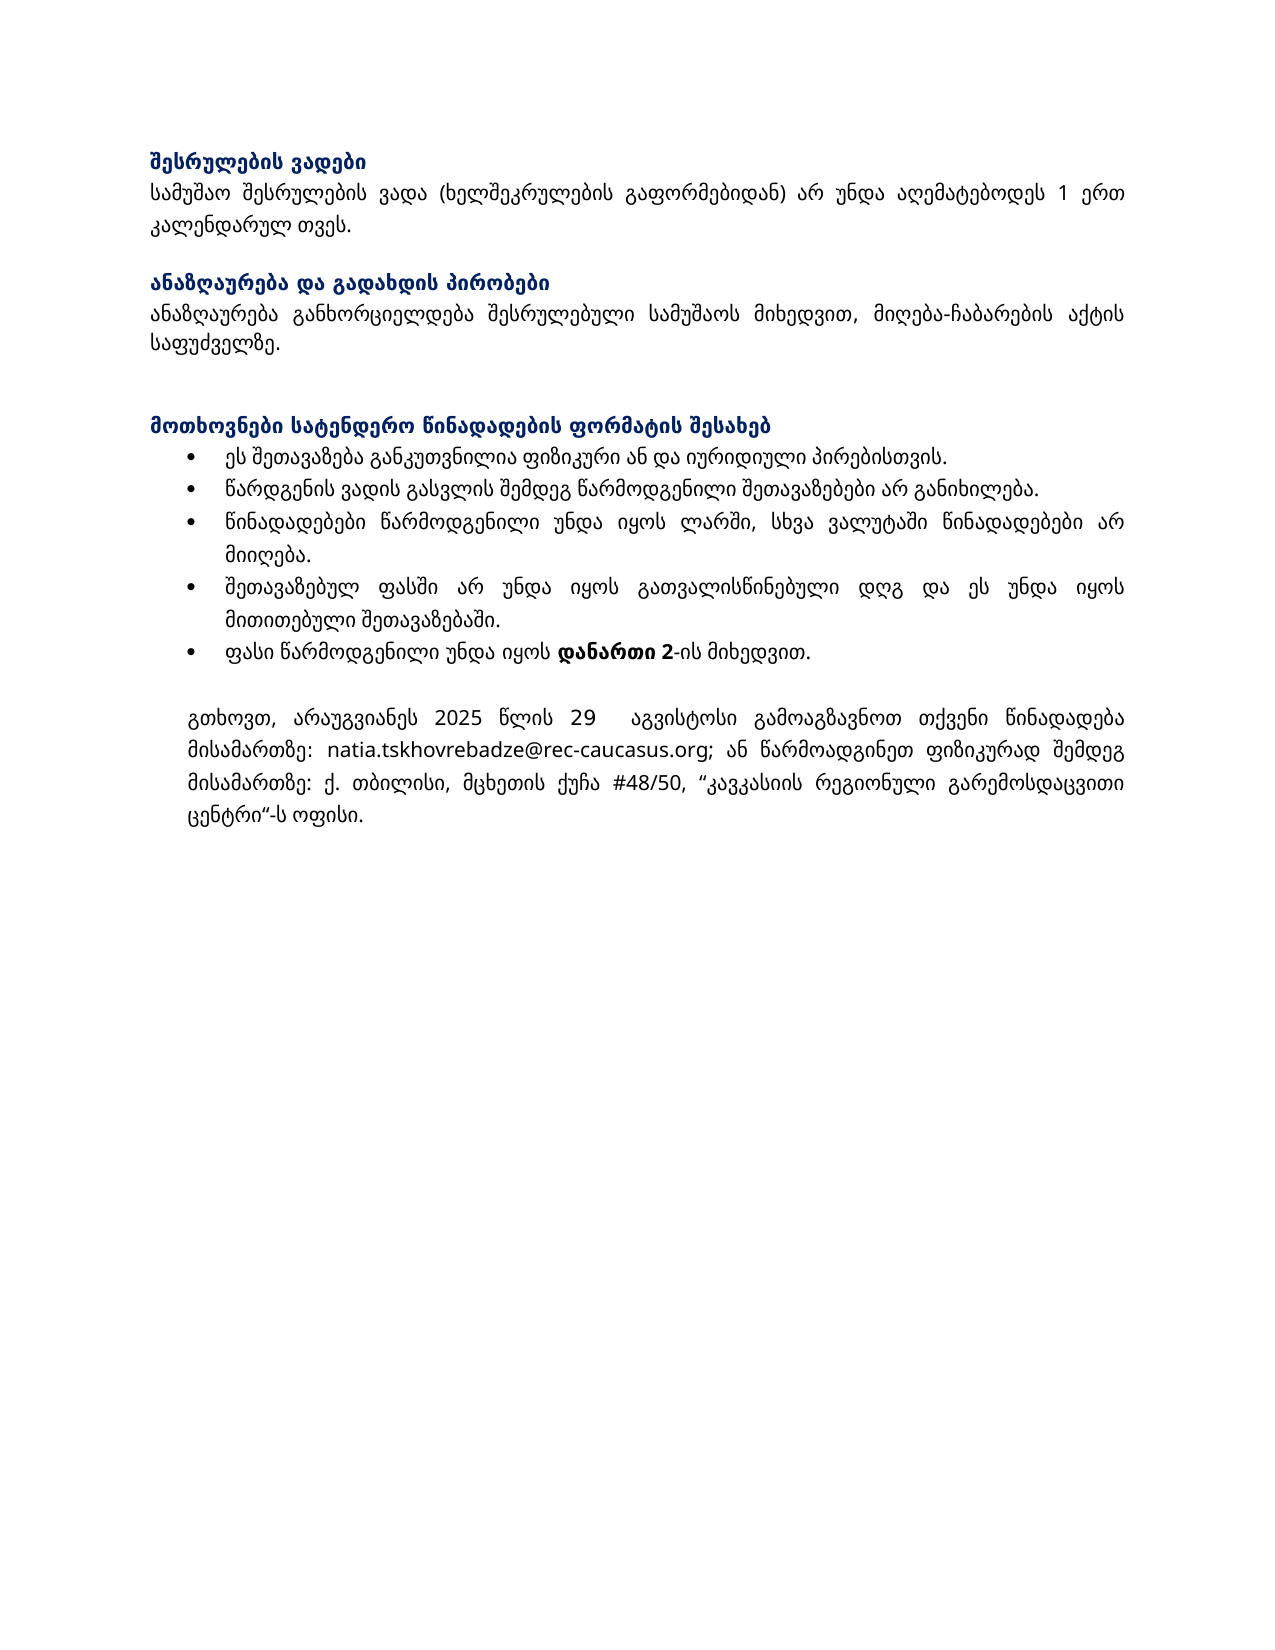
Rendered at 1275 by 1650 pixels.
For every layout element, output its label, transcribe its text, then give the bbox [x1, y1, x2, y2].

text სამუშაო შესრულების ვადა (ხელშეკრულების გაფორმებიდან) არ უნდა აღემატებოდეს 1 ერთ კალენდარულ თვეს. [150, 178, 1125, 239]
text ანაზღაურება განხორციელდება შესრულებული სამუშაოს მიხედვით, მიღება-ჩაბარების აქტის საფუძველზე. [150, 299, 1125, 355]
text მოთხოვნები სატენდერო წინადადების ფორმატის შესახებ [150, 414, 1125, 438]
list ეს შეთავაზება განკუთვნილია ფიზიკური ან და იურიდიული პირებისთვის. [187, 442, 1125, 470]
list შეთავაზებულ ფასში არ უნდა იყოს გათვალისწინებული დღგ და ეს უნდა იყოს მითითებული შეთავაზებაში. [187, 572, 1125, 633]
list წინადადებები წარმოდგენილი უნდა იყოს ლარში, სხვა ვალუტაში წინადადებები არ მიიღება. [187, 507, 1125, 568]
text გთხოვთ, არაუგვიანეს 2025 წლის 29 აგვისტოსი გამოაგზავნოთ თქვენი წინადადება მისამართზე: natia.tskhovrebadze@rec-caucasus.org; ან წარმოადგინეთ ფიზიკურად შემდეგ მისამართზე: ქ. თბილისი, მცხეთის ქუჩა #48/50, “კავკასიის რეგიონული გარემოსდაცვითი ცენტრი“-ს ოფისი. [187, 703, 1125, 829]
text შესრულების ვადები [150, 150, 1125, 174]
list წარდგენის ვადის გასვლის შემდეგ წარმოდგენილი შეთავაზებები არ განიხილება. [187, 474, 1125, 503]
text ანაზღაურება და გადახდის პირობები [150, 271, 1125, 295]
list ფასი წარმოდგენილი უნდა იყოს დანართი 2-ის მიხედვით. [187, 637, 1125, 666]
